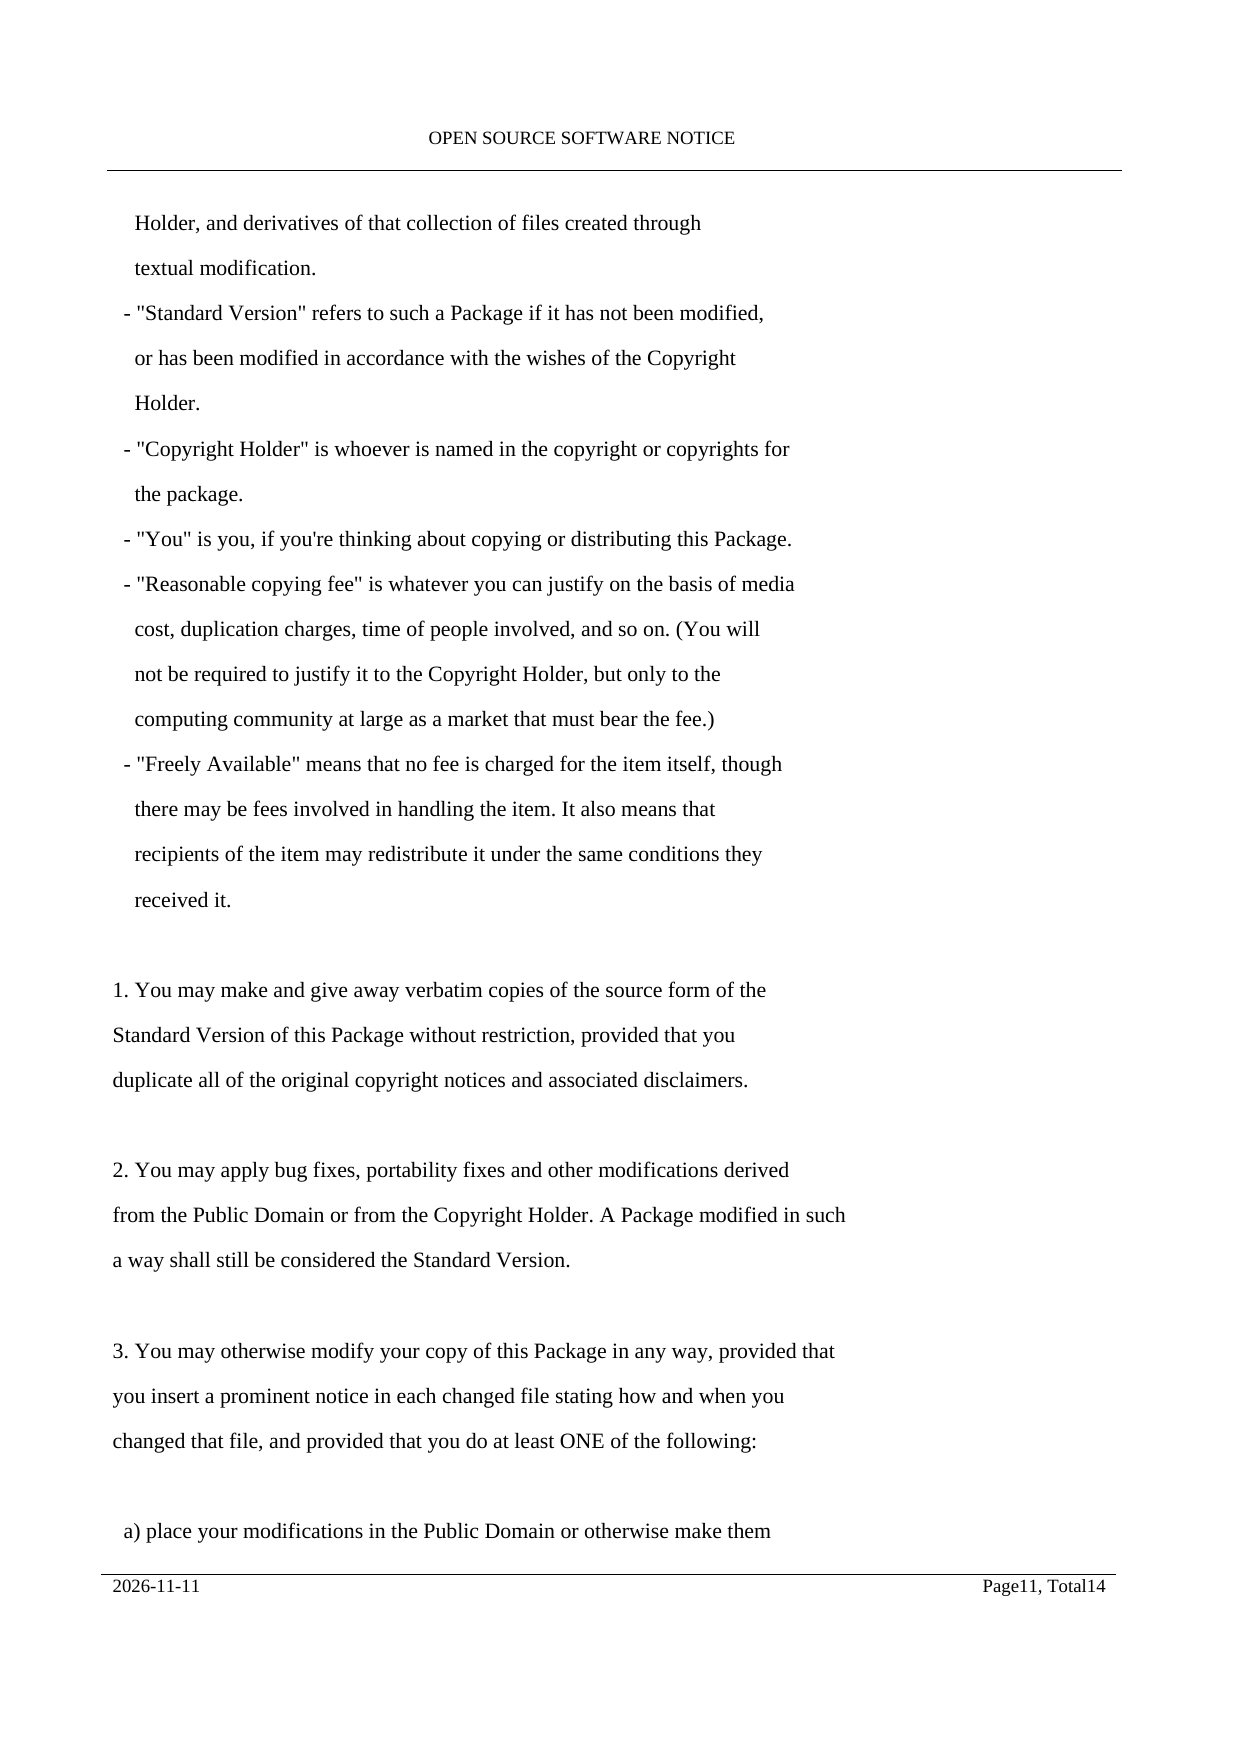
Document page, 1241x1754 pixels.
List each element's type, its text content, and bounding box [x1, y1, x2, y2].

text - "You" is you, if you're thinking about copying or distributing this Package. [112, 522, 1128, 554]
text - "Copyright Holder" is whoever is named in the copyright or copyrights for [112, 432, 1128, 464]
text cost, duplication charges, time of people involved, and so on. (You will [112, 612, 1128, 645]
text Holder, and derivatives of that collection of files created through [112, 206, 1128, 239]
text - "Reasonable copying fee" is whatever you can justify on the basis of media [112, 567, 1128, 600]
text received it. [112, 883, 1128, 915]
text duplicate all of the original copyright notices and associated disclaimers. [112, 1063, 1128, 1096]
text computing community at large as a market that must bear the fee.) [112, 702, 1128, 735]
text textual modification. [112, 251, 1128, 284]
text - "Standard Version" refers to such a Package if it has not been modified, [112, 297, 1128, 329]
text - "Freely Available" means that no fee is charged for the item itself, though [112, 748, 1128, 780]
text 3. You may otherwise modify your copy of this Package in any way, provided that [112, 1334, 1128, 1366]
text Standard Version of this Package without restriction, provided that you [112, 1018, 1128, 1051]
text the package. [112, 477, 1128, 509]
text you insert a prominent notice in each changed file stating how and when you [112, 1379, 1128, 1412]
text there may be fees involved in handling the item. It also means that [112, 793, 1128, 825]
text not be required to justify it to the Copyright Holder, but only to the [112, 657, 1128, 690]
text 2. You may apply bug fixes, portability fixes and other modifications derived [112, 1153, 1128, 1186]
text a way shall still be considered the Standard Version. [112, 1244, 1128, 1276]
text Holder. [112, 387, 1128, 419]
text or has been modified in accordance with the wishes of the Copyright [112, 342, 1128, 374]
text a) place your modifications in the Public Domain or otherwise make them [112, 1514, 1128, 1547]
text from the Public Domain or from the Copyright Holder. A Package modified in such [112, 1199, 1128, 1231]
text changed that file, and provided that you do at least ONE of the following: [112, 1424, 1128, 1457]
text recipients of the item may redistribute it under the same conditions they [112, 838, 1128, 870]
text 1. You may make and give away verbatim copies of the source form of the [112, 973, 1128, 1006]
